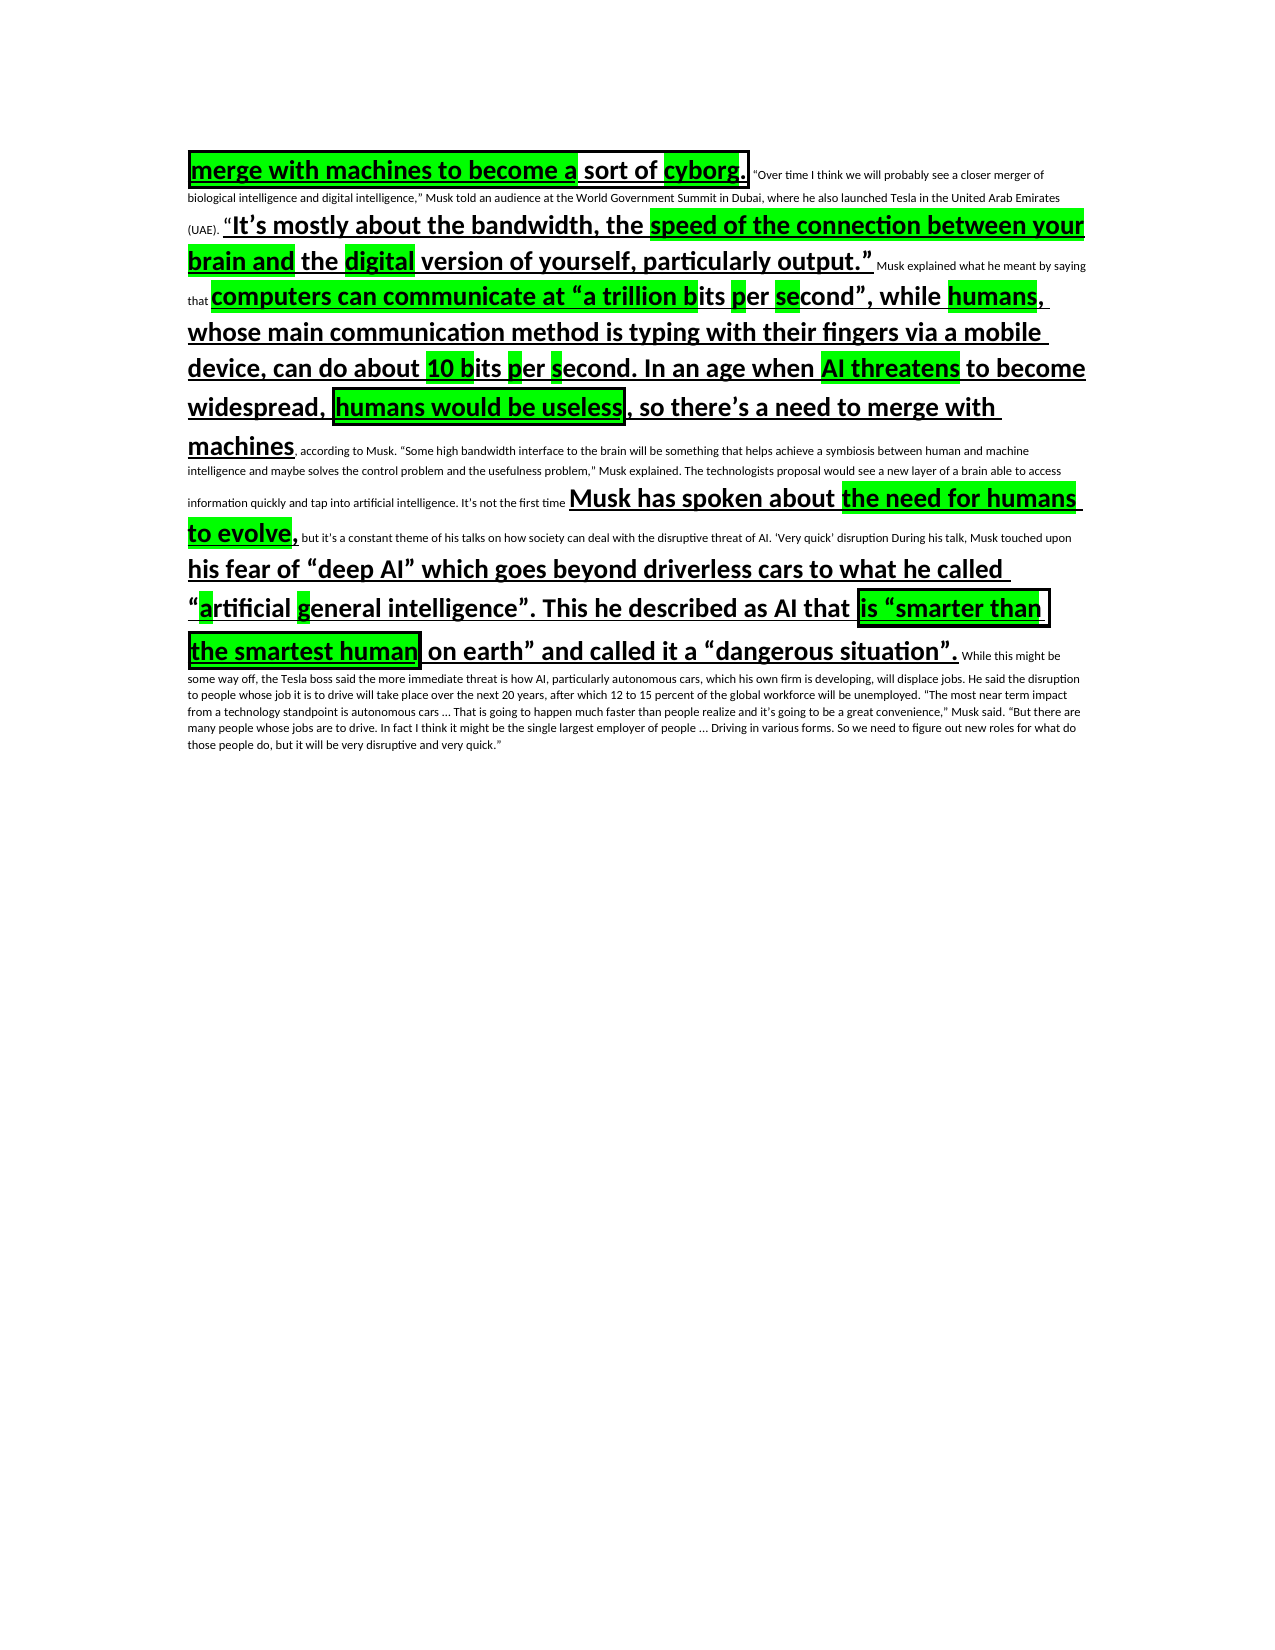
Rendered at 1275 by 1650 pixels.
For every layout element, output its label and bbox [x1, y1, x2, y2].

text [187, 150, 1087, 752]
